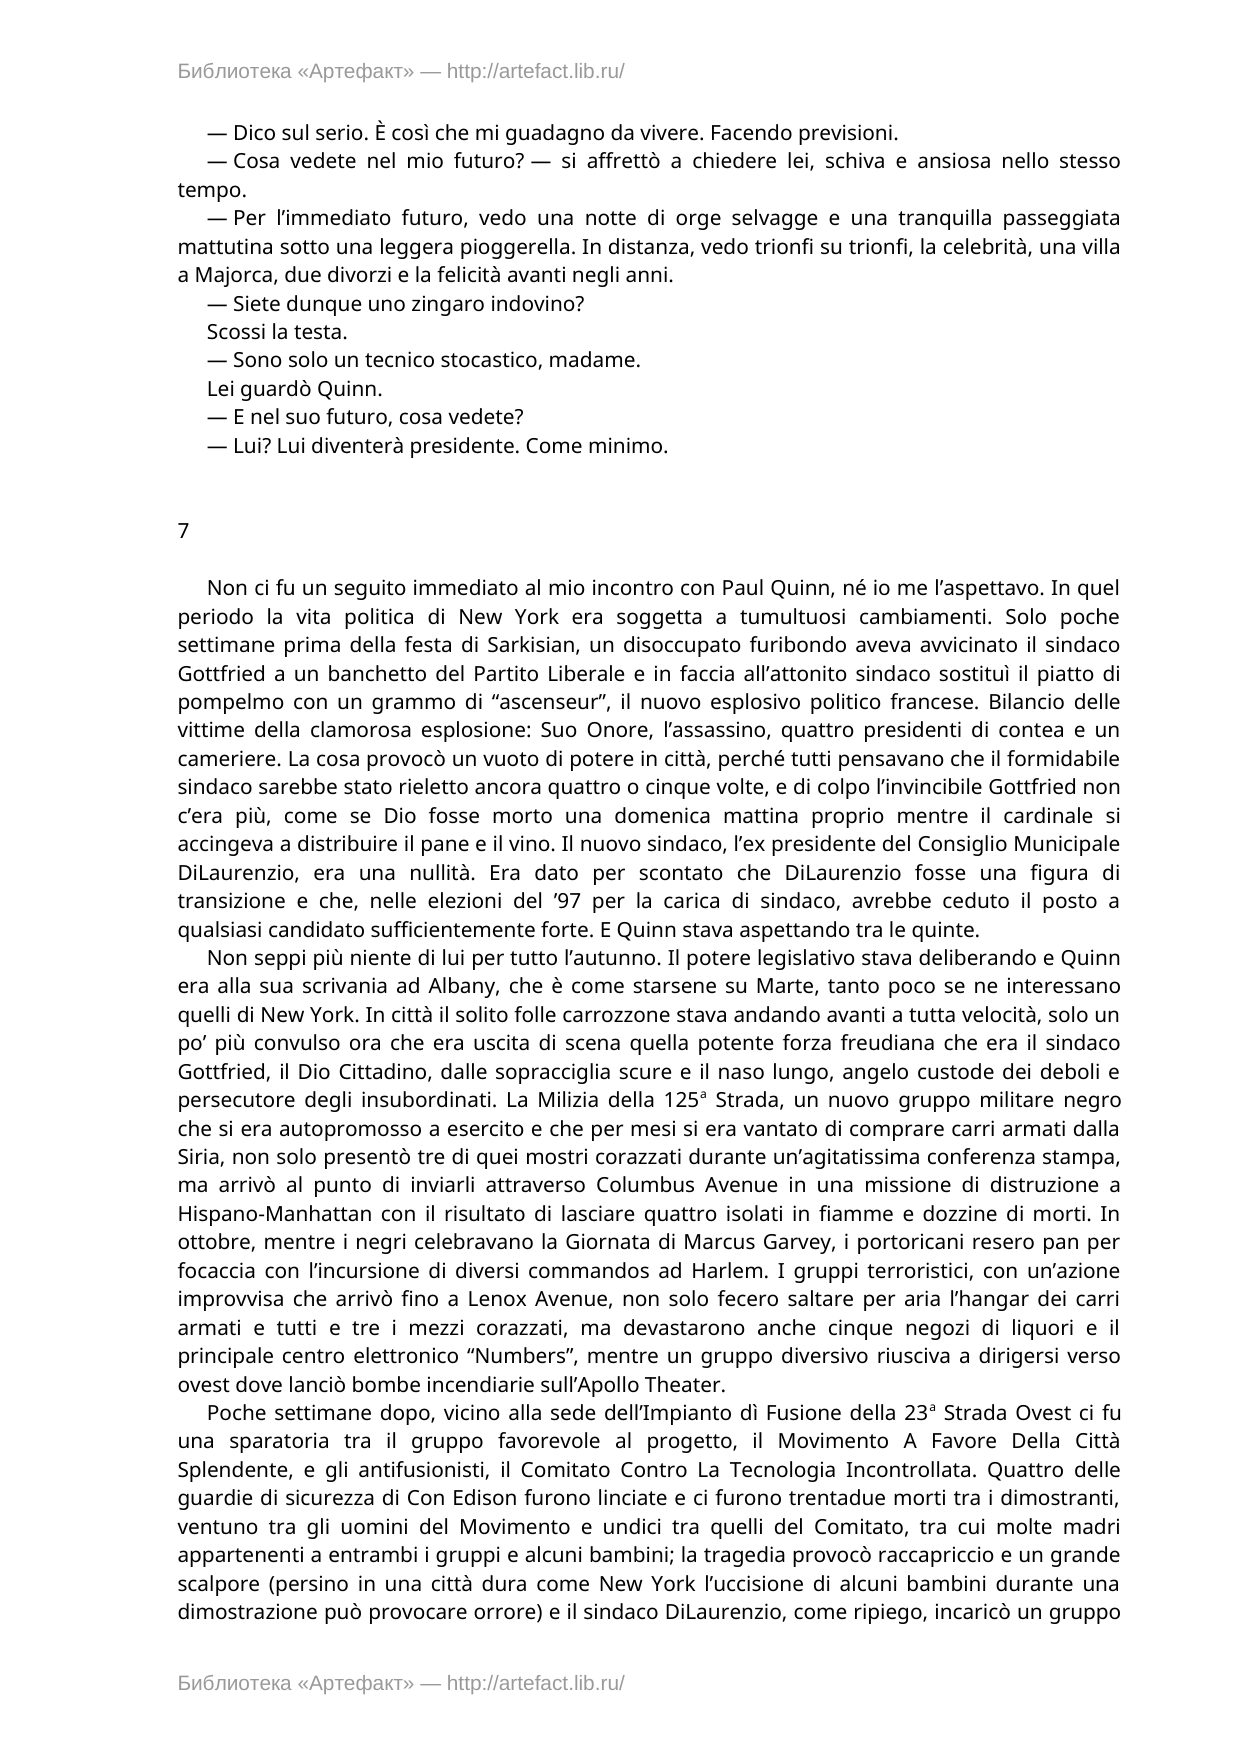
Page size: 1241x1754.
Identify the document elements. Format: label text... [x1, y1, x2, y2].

text — Per l’immediato futuro, vedo una notte di orge selvagge e una tranquilla passeggiata mattutina sotto una leggera pioggerella. In distanza, vedo trionfi su trionfi, la celebrità, una villa a Majorca, due divorzi e la felicità avanti negli anni. [177, 203, 1122, 289]
text Lei guardò Quinn. [177, 374, 1122, 402]
text — Siete dunque uno zingaro indovino? [177, 289, 1122, 317]
text — Cosa vedete nel mio futuro? — si affrettò a chiedere lei, schiva e ansiosa nello stesso tempo. [177, 147, 1122, 203]
text Scossi la testa. [177, 317, 1122, 346]
text — Sono solo un tecnico stocastico, madame. [177, 346, 1122, 374]
text — E nel suo futuro, cosa vedete? [177, 402, 1122, 431]
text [177, 1398, 1122, 1626]
text — Dico sul serio. È così che mi guadagno da vivere. Facendo previsioni. [177, 118, 1122, 147]
text 7 [177, 459, 1122, 573]
text Non seppi più niente di lui per tutto l’autunno. Il potere legislativo stava deliberando e Quinn era alla sua scrivania ad Albany, che è come starsene su Marte, tanto poco se ne interessano quelli di New York. In città il solito folle carrozzone stava andando avanti a tutta velocità, solo un po’ più convulso ora che era uscita di scena quella potente forza freudiana che era il sindaco Gottfried, il Dio Cittadino, dalle sopracciglia scure e il naso lungo, angelo custode dei deboli e persecutore degli insubordinati. La Milizia della 125a Strada, un nuovo gruppo militare negro che si era autopromosso a esercito e che per mesi si era vantato di comprare carri armati dalla Siria, non solo presentò tre di quei mostri corazzati durante un’agitatissima conferenza stampa, ma arrivò al punto di inviarli attraverso Columbus Avenue in una missione di distruzione a Hispano-Manhattan con il risultato di lasciare quattro isolati in fiamme e dozzine di morti. In ottobre, mentre i negri celebravano la Giornata di Marcus Garvey, i portoricani resero pan per focaccia con l’incursione di diversi commandos ad Harlem. I gruppi terroristici, con un’azione improvvisa che arrivò fino a Lenox Avenue, non solo fecero saltare per aria l’hangar dei carri armati e tutti e tre i mezzi corazzati, ma devastarono anche cinque negozi di liquori e il principale centro elettronico “Numbers”, mentre un gruppo diversivo riusciva a dirigersi verso ovest dove lanciò bombe incendiarie sull’Apollo Theater. [177, 943, 1122, 1398]
text — Lui? Lui diventerà presidente. Come minimo. [177, 431, 1122, 459]
text Non ci fu un seguito immediato al mio incontro con Paul Quinn, né io me l’aspettavo. In quel periodo la vita politica di New York era soggetta a tumultuosi cambiamenti. Solo poche settimane prima della festa di Sarkisian, un disoccupato furibondo aveva avvicinato il sindaco Gottfried a un banchetto del Partito Liberale e in faccia all’attonito sindaco sostituì il piatto di pompelmo con un grammo di “ascenseur”, il nuovo esplosivo politico francese. Bilancio delle vittime della clamorosa esplosione: Suo Onore, l’assassino, quattro presidenti di contea e un cameriere. La cosa provocò un vuoto di potere in città, perché tutti pensavano che il formidabile sindaco sarebbe stato rieletto ancora quattro o cinque volte, e di colpo l’invincibile Gottfried non c’era più, come se Dio fosse morto una domenica mattina proprio mentre il cardinale si accingeva a distribuire il pane e il vino. Il nuovo sindaco, l’ex presidente del Consiglio Municipale DiLaurenzio, era una nullità. Era dato per scontato che DiLaurenzio fosse una figura di transizione e che, nelle elezioni del ’97 per la carica di sindaco, avrebbe ceduto il posto a qualsiasi candidato sufficientemente forte. E Quinn stava aspettando tra le quinte. [177, 573, 1122, 943]
